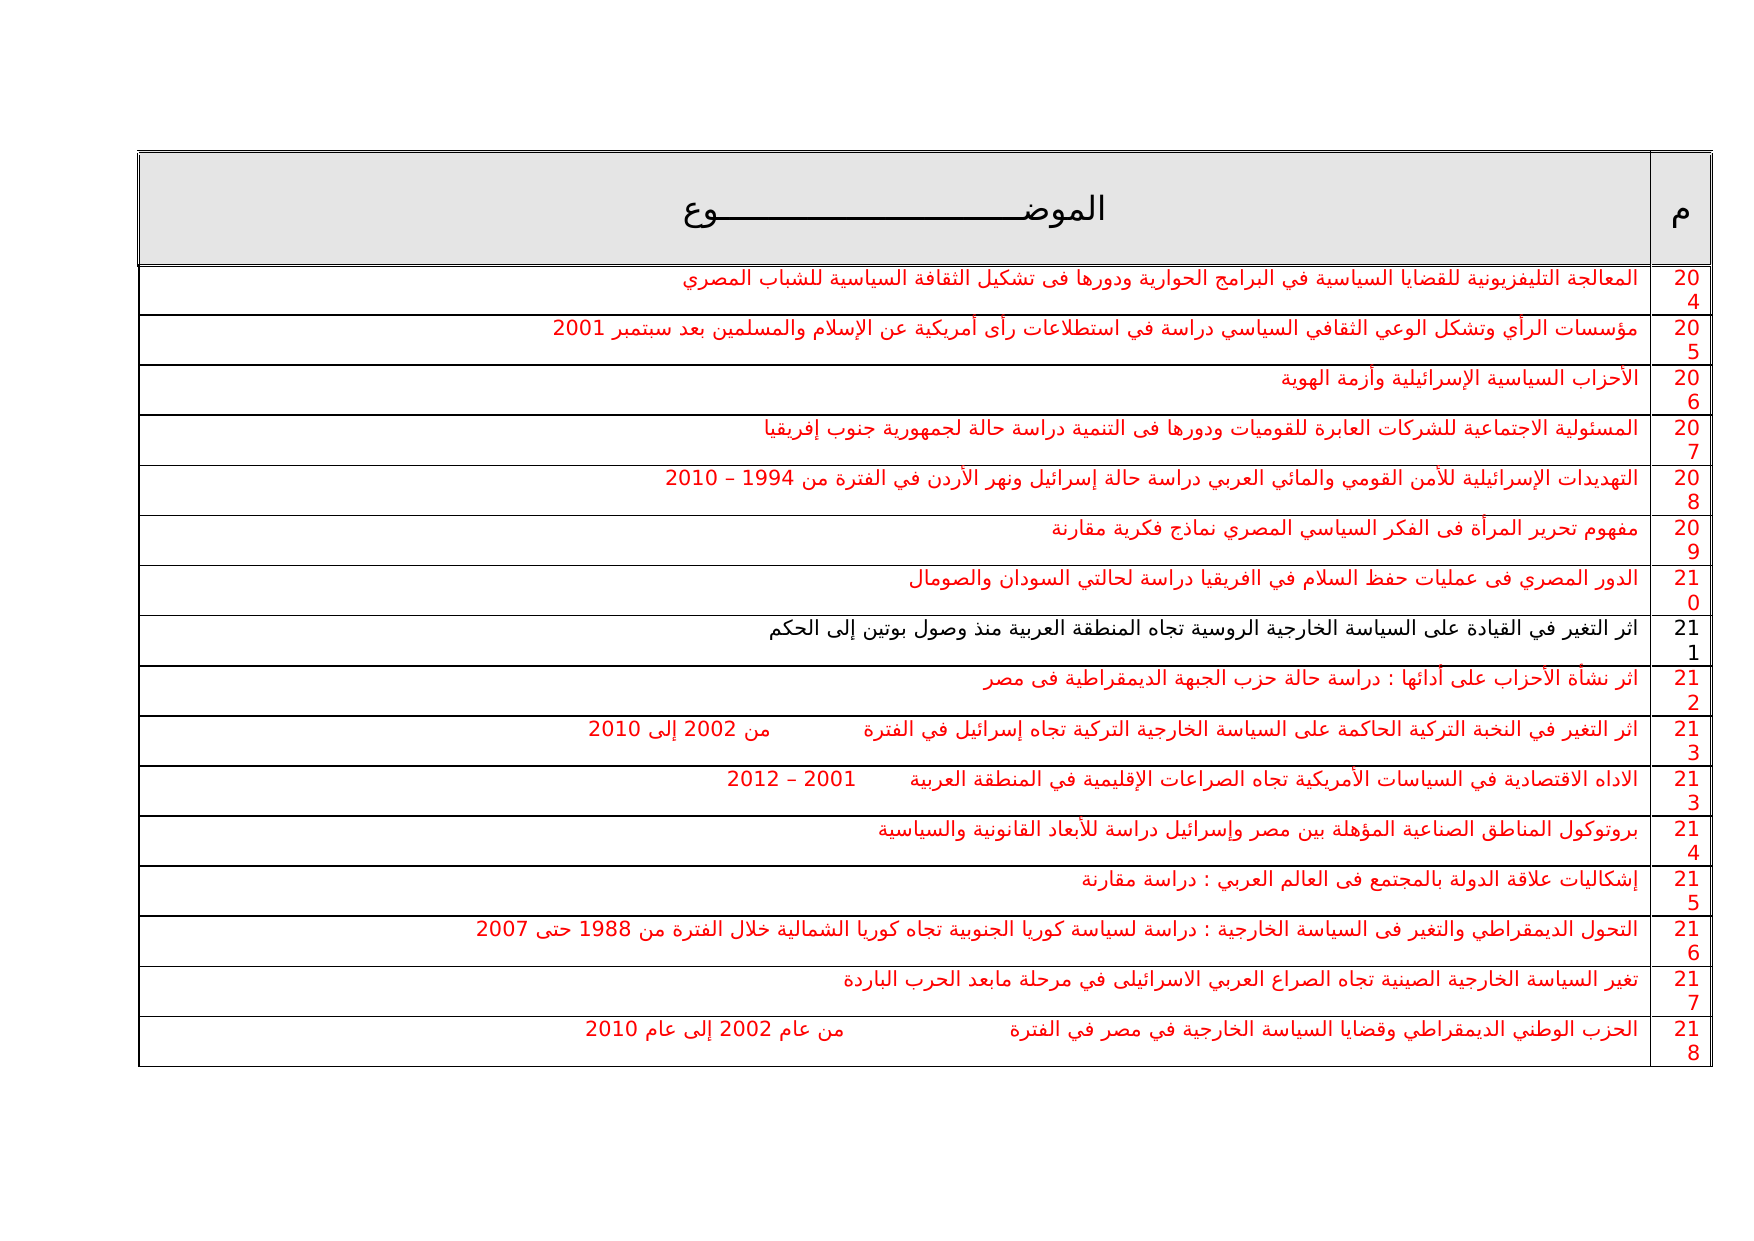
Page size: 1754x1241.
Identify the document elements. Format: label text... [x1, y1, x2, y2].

table_cell 214 [1651, 816, 1710, 865]
table_cell اثر التغير في النخبة التركية الحاكمة على السياسة الخارجية التركية تجاه إسرائيل في الفترة من 2002 إلى 2010 [140, 717, 1650, 765]
table_cell 208 [1651, 466, 1710, 514]
table_cell 210 [1651, 566, 1710, 615]
table_cell الدور المصري فى عمليات حفظ السلام في اافريقيا دراسة لحالتي السودان والصومال [140, 566, 1650, 615]
table_cell تغير السياسة الخارجية الصينية تجاه الصراع العربي الاسرائيلى في مرحلة مابعد الحرب الباردة [140, 967, 1650, 1016]
table_cell اثر التغير في القيادة على السياسة الخارجية الروسية تجاه المنطقة العربية منذ وصول بوتين إلى الحكم [140, 616, 1650, 665]
table_header م [1651, 151, 1712, 264]
table_cell 204 [1651, 267, 1710, 314]
table_cell 205 [1651, 315, 1710, 364]
table_cell 212 [1651, 666, 1710, 715]
table_cell اثر نشأة الأحزاب على أدائها : دراسة حالة حزب الجبهة الديمقراطية فى مصر [140, 667, 1650, 715]
table_cell 209 [1651, 516, 1710, 565]
table_cell التهديدات الإسرائيلية للأمن القومي والمائي العربي دراسة حالة إسرائيل ونهر الأردن في الفترة من 1994 – 2010 [140, 466, 1650, 514]
table_cell مفهوم تحرير المرأة فى الفكر السياسي المصري نماذج فكرية مقارنة [140, 516, 1650, 565]
table_cell 207 [1651, 415, 1710, 464]
table_cell 218 [1651, 1017, 1710, 1066]
table_cell الاداه الاقتصادية في السياسات الأمريكية تجاه الصراعات الإقليمية في المنطقة العربية 2001 – 2012 [140, 767, 1650, 815]
table_cell 215 [1651, 866, 1710, 915]
table_cell الحزب الوطني الديمقراطي وقضايا السياسة الخارجية في مصر في الفترة من عام 2002 إلى عام 2010 [140, 1017, 1650, 1066]
table_cell بروتوكول المناطق الصناعية المؤهلة بين مصر وإسرائيل دراسة للأبعاد القانونية والسياسية [140, 817, 1650, 865]
table_cell التحول الديمقراطي والتغير فى السياسة الخارجية : دراسة لسياسة كوريا الجنوبية تجاه كوريا الشمالية خلال الفترة من 1988 حتى 2007 [140, 917, 1650, 966]
table_cell الأحزاب السياسية الإسرائيلية وأزمة الهوية [140, 366, 1650, 414]
table_cell 206 [1651, 365, 1710, 414]
table_cell مؤسسات الرأي وتشكل الوعي الثقافي السياسي دراسة في استطلاعات رأى أمريكية عن الإسلام والمسلمين بعد سبتمبر 2001 [140, 316, 1650, 364]
table_cell إشكاليات علاقة الدولة بالمجتمع فى العالم العربي : دراسة مقارنة [140, 867, 1650, 915]
table_cell 213 [1651, 766, 1710, 815]
table_cell 213 [1651, 716, 1710, 765]
table_cell المعالجة التليفزيونية للقضايا السياسية في البرامج الحوارية ودورها فى تشكيل الثقافة السياسية للشباب المصري [140, 267, 1650, 314]
table_cell المسئولية الاجتماعية للشركات العابرة للقوميات ودورها فى التنمية دراسة حالة لجمهورية جنوب إفريقيا [140, 416, 1650, 464]
table_cell 217 [1651, 967, 1710, 1016]
table_cell 216 [1651, 916, 1710, 966]
table_cell 211 [1651, 616, 1710, 665]
table_header الموضـــــــــــــــــــــــــــــــوع [139, 153, 1650, 264]
